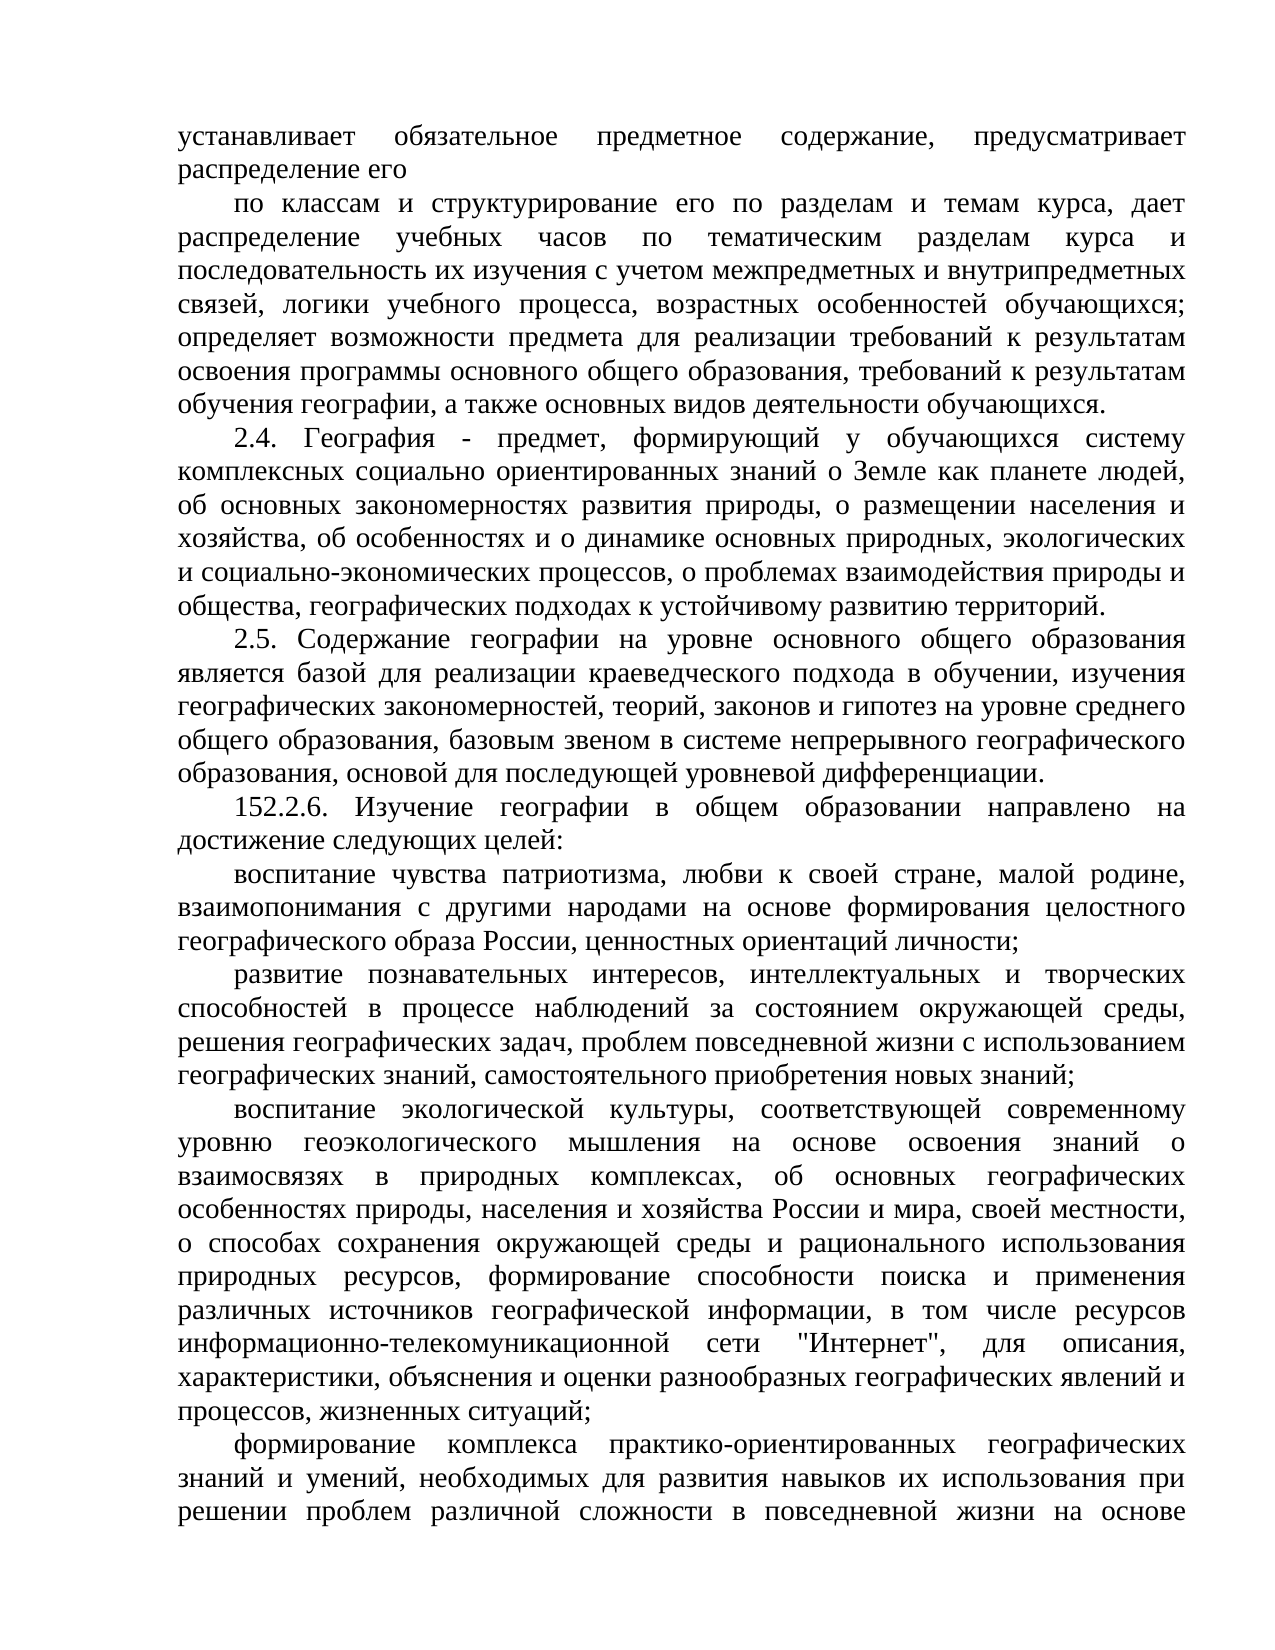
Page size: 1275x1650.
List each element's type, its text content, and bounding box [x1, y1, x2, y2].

text воспитание чувства патриотизма, любви к своей стране, малой родине, взаимопонимания с другими народами на основе формирования целостного географического образа России, ценностных ориентаций личности; [177, 856, 1186, 957]
text 152.2.6. Изучение географии в общем образовании направлено на достижение следующих целей: [177, 789, 1186, 856]
text по классам и структурирование его по разделам и темам курса, дает распределение учебных часов по тематическим разделам курса и последовательность их изучения с учетом межпредметных и внутрипредметных связей, логики учебного процесса, возрастных особенностей обучающихся; определяет возможности предмета для реализации требований к результатам освоения программы основного общего образования, требований к результатам обучения географии, а также основных видов деятельности обучающихся. [177, 185, 1186, 420]
text 2.5. Содержание географии на уровне основного общего образования является базой для реализации краеведческого подхода в обучении, изучения географических закономерностей, теорий, законов и гипотез на уровне среднего общего образования, базовым звеном в системе непрерывного географического образования, основой для последующей уровневой дифференциации. [177, 621, 1186, 789]
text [177, 118, 1186, 185]
text развитие познавательных интересов, интеллектуальных и творческих способностей в процессе наблюдений за состоянием окружающей среды, решения географических задач, проблем повседневной жизни с использованием географических знаний, самостоятельного приобретения новых знаний; [177, 957, 1186, 1091]
text 2.4. География - предмет, формирующий у обучающихся систему комплексных социально ориентированных знаний о Земле как планете людей, об основных закономерностях развития природы, о размещении населения и хозяйства, об особенностях и о динамике основных природных, экологических и социально-экономических процессов, о проблемах взаимодействия природы и общества, географических подходах к устойчивому развитию территорий. [177, 420, 1186, 621]
text воспитание экологической культуры, соответствующей современному уровню геоэкологического мышления на основе освоения знаний о взаимосвязях в природных комплексах, об основных географических особенностях природы, населения и хозяйства России и мира, своей местности, о способах сохранения окружающей среды и рационального использования природных ресурсов, формирование способности поиска и применения различных источников географической информации, в том числе ресурсов информационно-телекомуникационной сети "Интернет", для описания, характеристики, объяснения и оценки разнообразных географических явлений и процессов, жизненных ситуаций; [177, 1091, 1186, 1426]
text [177, 1426, 1186, 1527]
